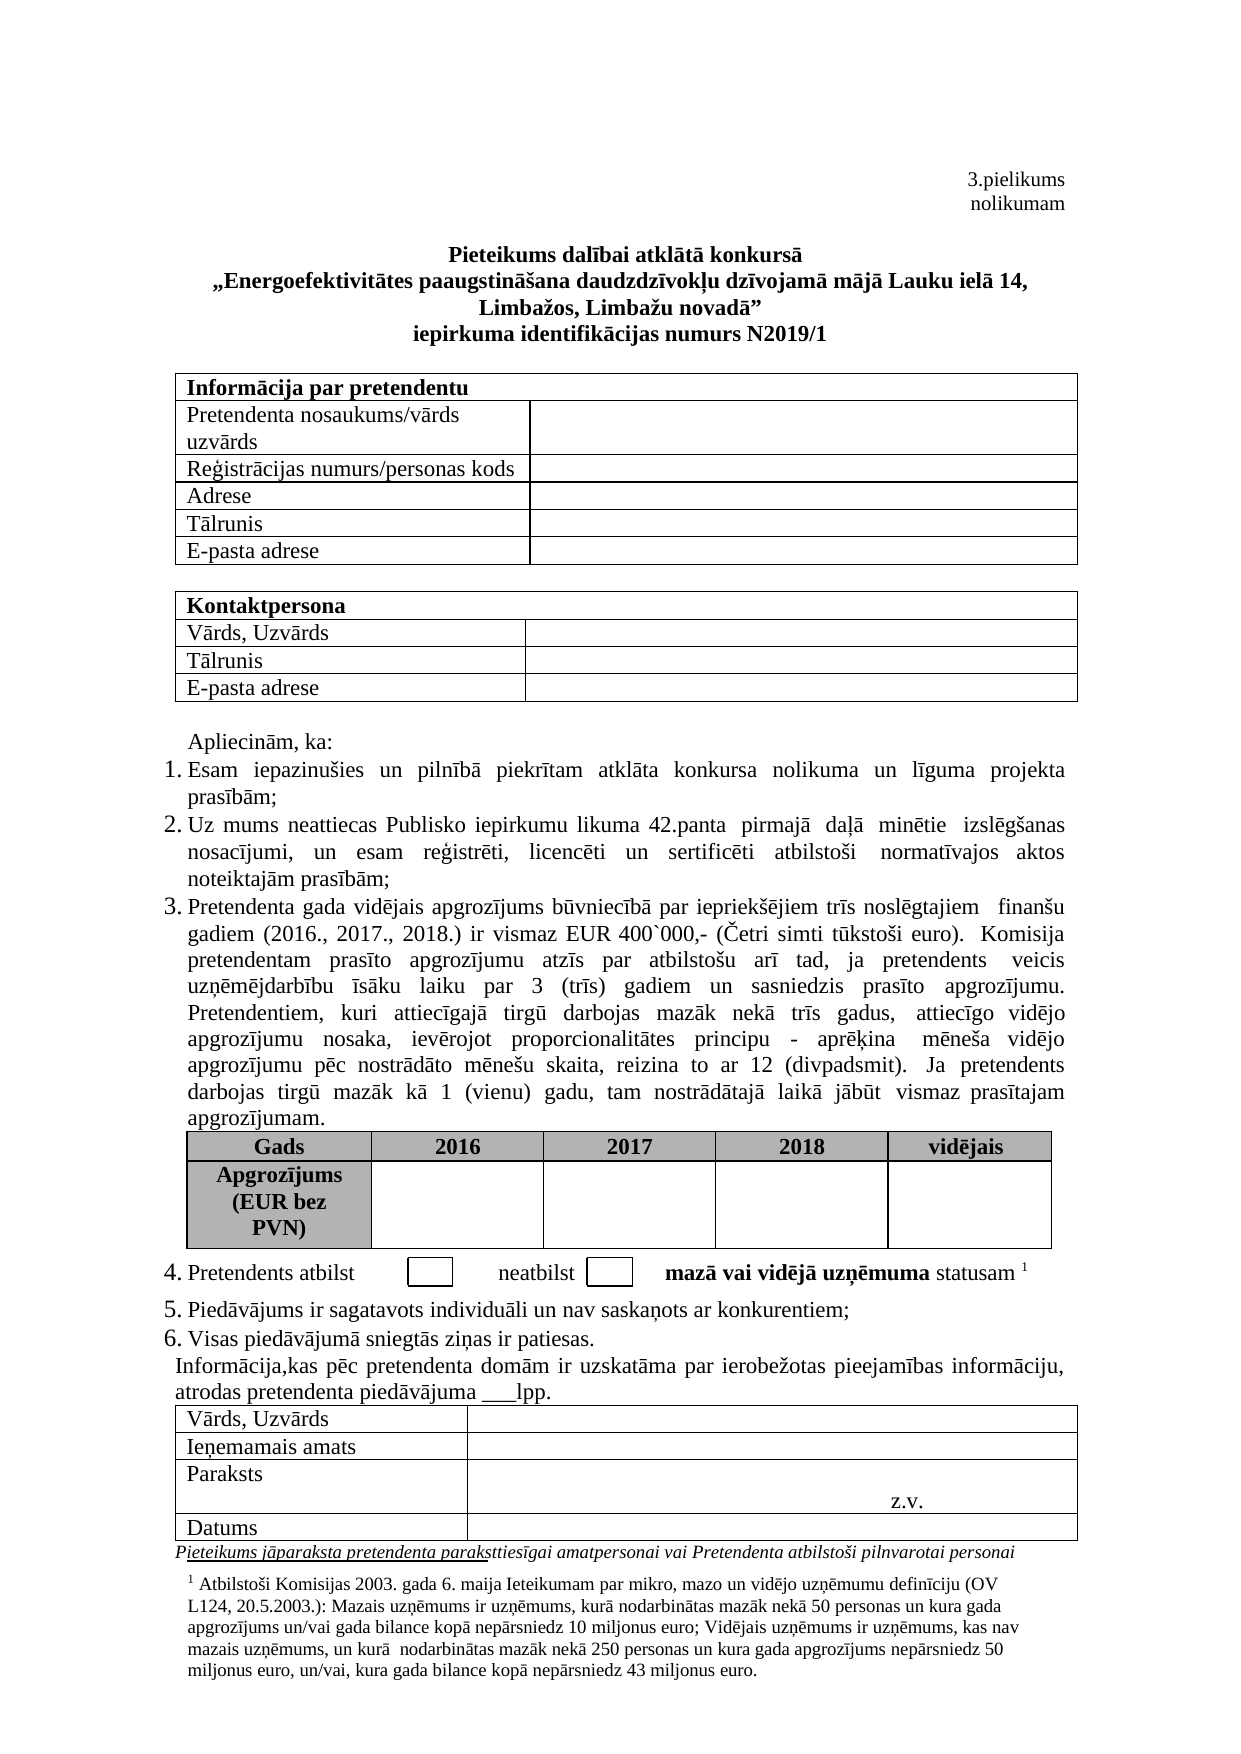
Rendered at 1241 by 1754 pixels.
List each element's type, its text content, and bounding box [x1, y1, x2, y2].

table_cell [468, 1514, 1077, 1540]
table_header Gads [188, 1132, 371, 1160]
table_cell E-pasta adrese [176, 537, 529, 564]
table_cell Paraksts [176, 1460, 467, 1513]
table_cell Adrese [176, 483, 529, 509]
subtitle Pieteikums dalībai atklātā konkursā [186, 241, 1065, 267]
table_header 2016 [372, 1132, 543, 1160]
table_header 2017 [544, 1132, 715, 1160]
text nolikumam [175, 191, 1065, 215]
list Informācija,kas pēc pretendenta domām ir uzskatāma par ierobežotas pieejamības informāciju, atrodas pretendenta piedāvājuma ___lpp. [175, 1352, 1065, 1404]
text Pieteikums jāparaksta pretendenta paraksttiesīgai amatpersonai vai Pretendenta atbilstoši pilnvarotai personai [175, 1541, 1065, 1563]
table_cell E-pasta adrese [176, 674, 525, 701]
table_cell Ieņemamais amats [176, 1433, 467, 1459]
table_cell [889, 1162, 1051, 1248]
list Visas piedāvājumā sniegtās ziņas ir patiesas. [164, 1323, 1065, 1352]
table_header Informācija par pretendentu [176, 374, 1077, 400]
list Pretendenta gada vidējais apgrozījums būvniecībā par iepriekšējiem trīs noslēgtajiem finanšu gadiem (2016., 2017., 2018.) ir vismaz EUR 400`000,- (Četri simti tūkstoši euro). Komisija pretendentam prasīto apgrozījumu atzīs par atbilstošu arī tad, ja pretendents veicis uzņēmējdarbību īsāku laiku par 3 (trīs) gadiem un sasniedzis prasīto apgrozījumu. Pretendentiem, kuri attiecīgajā tirgū darbojas mazāk nekā trīs gadus, attiecīgo vidējo apgrozījumu nosaka, ievērojot proporcionalitātes principu - aprēķina mēneša vidējo apgrozījumu pēc nostrādāto mēnešu skaita, reizina to ar 12 (divpadsmit). Ja pretendents darbojas tirgū mazāk kā 1 (vienu) gadu, tam nostrādātajā laikā jābūt vismaz prasītajam apgrozījumam. [164, 891, 1065, 1131]
list Piedāvājums ir sagatavots individuāli un nav saskaņots ar konkurentiem; [164, 1294, 1065, 1323]
table_cell z.v. [468, 1460, 1077, 1513]
text 1 Atbilstoši Komisijas 2003. gada 6. maija Ieteikumam par mikro, mazo un vidējo uzņēmumu definīciju (OV L124, 20.5.2003.): Mazais uzņēmums ir uzņēmums, kurā nodarbinātas mazāk nekā 50 personas un kura gada apgrozījums un/vai gada bilance kopā nepārsniedz 10 miljonus euro; Vidējais uzņēmums ir uzņēmums, kas nav mazais uzņēmums, un kurā nodarbinātas mazāk nekā 250 personas un kura gada apgrozījums nepārsniedz 50 miljonus euro, un/vai, kura gada bilance kopā nepārsniedz 43 miljonus euro. [187, 1572, 1039, 1681]
table_header 2018 [716, 1132, 887, 1160]
table_header Kontaktpersona [176, 592, 1077, 618]
table_cell Reģistrācijas numurs/personas kods [176, 455, 529, 481]
table_cell [531, 455, 1077, 481]
text iepirkuma identifikācijas numurs N2019/1 [175, 320, 1065, 347]
table_cell [372, 1162, 543, 1248]
table_header vidējais [889, 1132, 1051, 1160]
table_cell [531, 510, 1077, 536]
table_cell Tālrunis [176, 510, 529, 536]
table_cell [468, 1433, 1077, 1459]
table_cell [526, 647, 1077, 673]
table_cell [716, 1162, 887, 1248]
list Esam iepazinušies un pilnībā piekrītam atklāta konkursa nolikuma un līguma projekta prasībām; [164, 754, 1065, 809]
list Uz mums neattiecas Publisko iepirkumu likuma 42.panta pirmajā daļā minētie izslēgšanas nosacījumi, un esam reģistrēti, licencēti un sertificēti atbilstoši normatīvajos aktos noteiktajām prasībām; [164, 809, 1065, 891]
table_cell [526, 620, 1077, 646]
table_cell [544, 1162, 715, 1248]
text „Energoefektivitātes paaugstināšana daudzdzīvokļu dzīvojamā mājā Lauku ielā 14, Limbažos, Limbažu novadā” [175, 267, 1065, 320]
table_cell Datums [176, 1514, 467, 1540]
table_cell [531, 537, 1077, 564]
text Apliecinām, ka: [187, 728, 1065, 754]
table_header Vārds, Uzvārds [176, 1406, 467, 1432]
table_cell Pretendenta nosaukums/vārds uzvārds [176, 401, 529, 454]
table_header [468, 1406, 1077, 1432]
table_cell Apgrozījums (EUR bez PVN) [188, 1162, 371, 1248]
table_cell [531, 483, 1077, 509]
table_cell [531, 401, 1077, 454]
table_cell Vārds, Uzvārds [176, 620, 525, 646]
table_cell Tālrunis [176, 647, 525, 673]
table_cell [526, 674, 1077, 701]
text 3.pielikums [175, 167, 1065, 191]
list Pretendents atbilst neatbilst mazā vai vidējā uzņēmuma statusam 1 [164, 1257, 1065, 1286]
